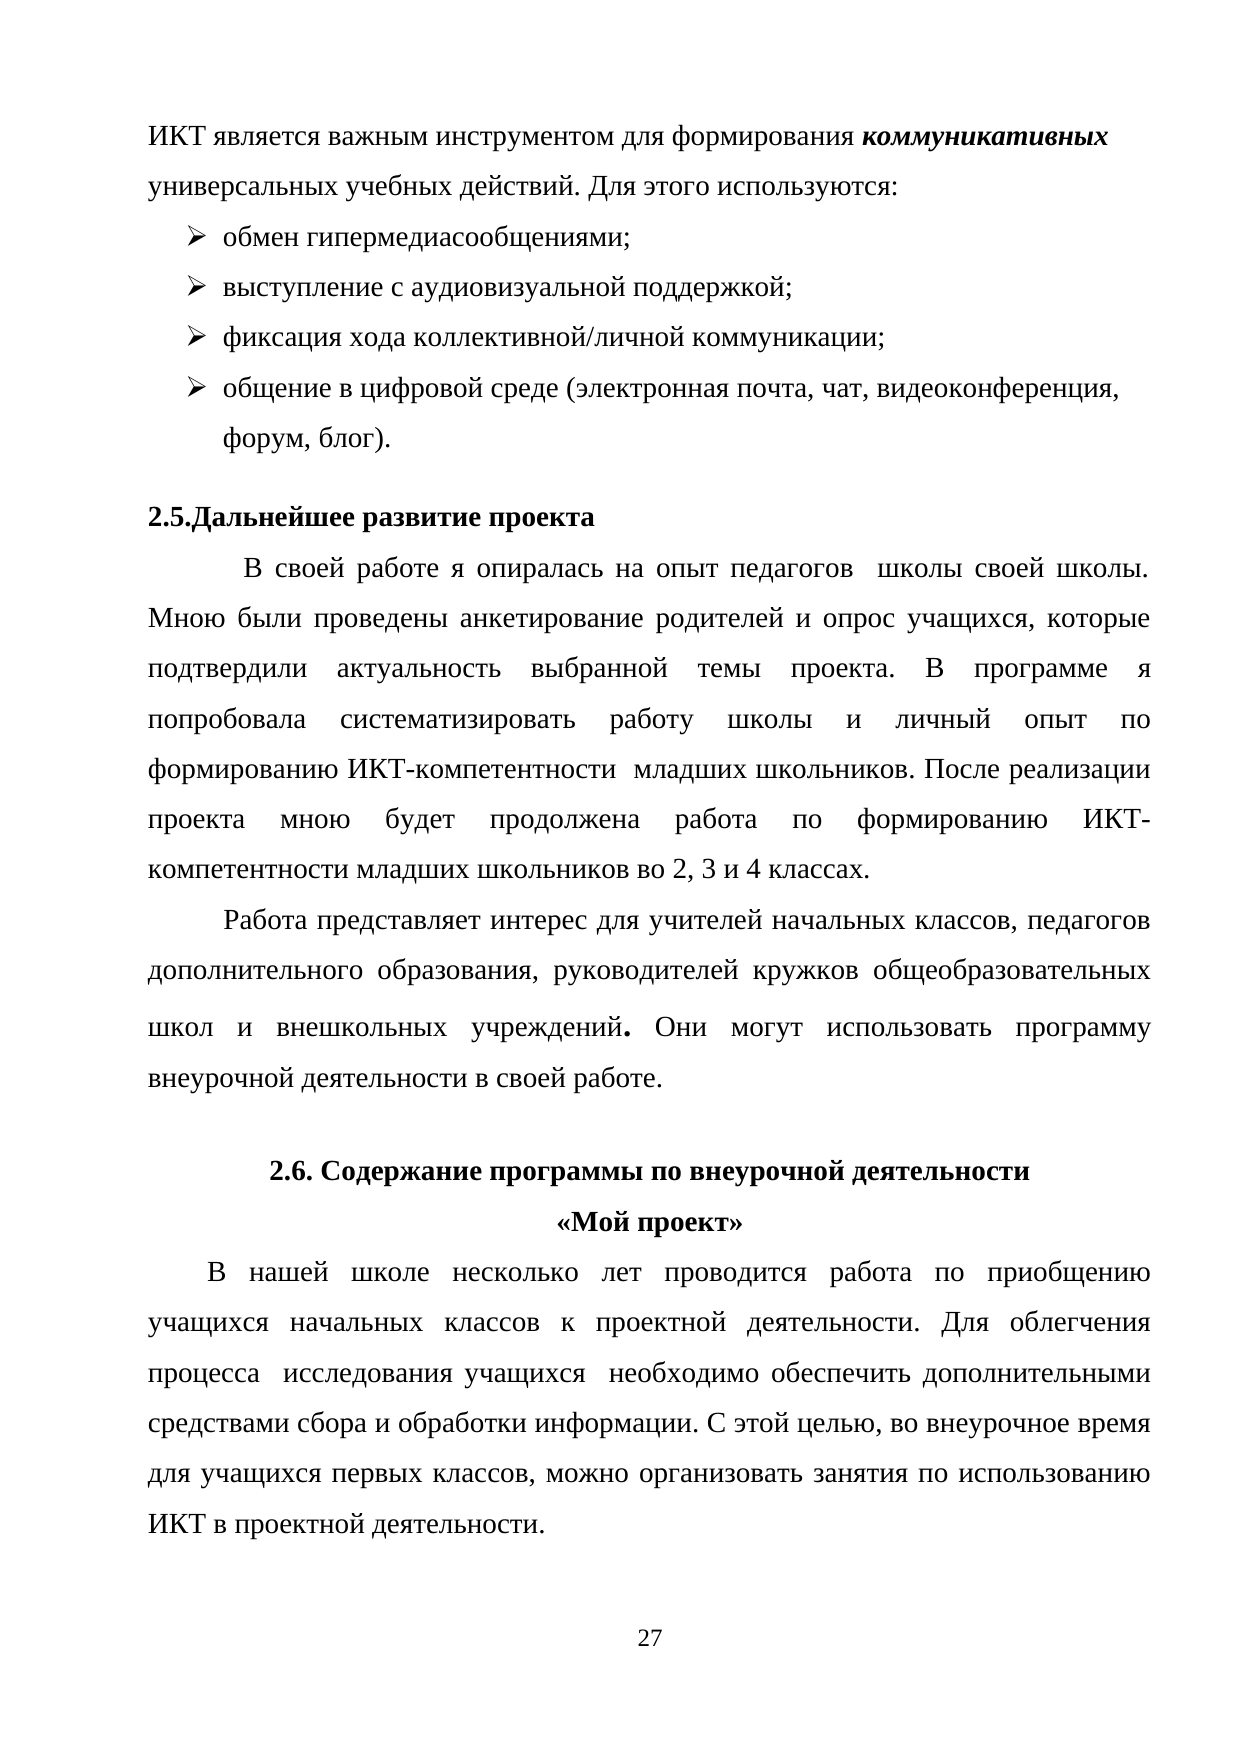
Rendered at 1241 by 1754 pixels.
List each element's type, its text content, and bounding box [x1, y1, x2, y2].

text В своей работе я опиралась на опыт педагогов школы своей школы. Мною были проведены анкетирование родителей и опрос учащихся, которые подтвердили актуальность выбранной темы проекта. В программе я попробовала систематизировать работу школы и личный опыт по формированию ИКТ-компетентности младших школьников. После реализации проекта мною будет продолжена работа по формированию ИКТ-компетентности младших школьников во 2, 3 и 4 классах. [148, 550, 1152, 885]
text Работа представляет интерес для учителей начальных классов, педагогов дополнительного образования, руководителей кружков общеобразовательных школ и внешкольных учреждений. Они могут использовать программу внеурочной деятельности в своей работе. [148, 902, 1152, 1094]
text ИКТ является важным инструментом для формирования коммуникативных универсальных учебных действий. Для этого используются: [148, 118, 1152, 202]
text 2.6. Содержание программы по внеурочной деятельности [148, 1153, 1152, 1187]
text В нашей школе несколько лет проводится работа по приобщению учащихся начальных классов к проектной деятельности. Для облегчения процесса исследования учащихся необходимо обеспечить дополнительными средствами сбора и обработки информации. С этой целью, во внеурочное время для учащихся первых классов, можно организовать занятия по использованию ИКТ в проектной деятельности. [148, 1254, 1152, 1539]
list обмен гипермедиасообщениями; [185, 219, 1152, 252]
text «Мой проект» [148, 1204, 1152, 1237]
text 2.5.Дальнейшее развитие проекта [148, 499, 1152, 533]
list общение в цифровой среде (электронная почта, чат, видеоконференция, форум, блог). [185, 370, 1152, 454]
list фиксация хода коллективной/личной коммуникации; [185, 319, 1152, 353]
list выступление с аудиовизуальной поддержкой; [185, 269, 1152, 303]
